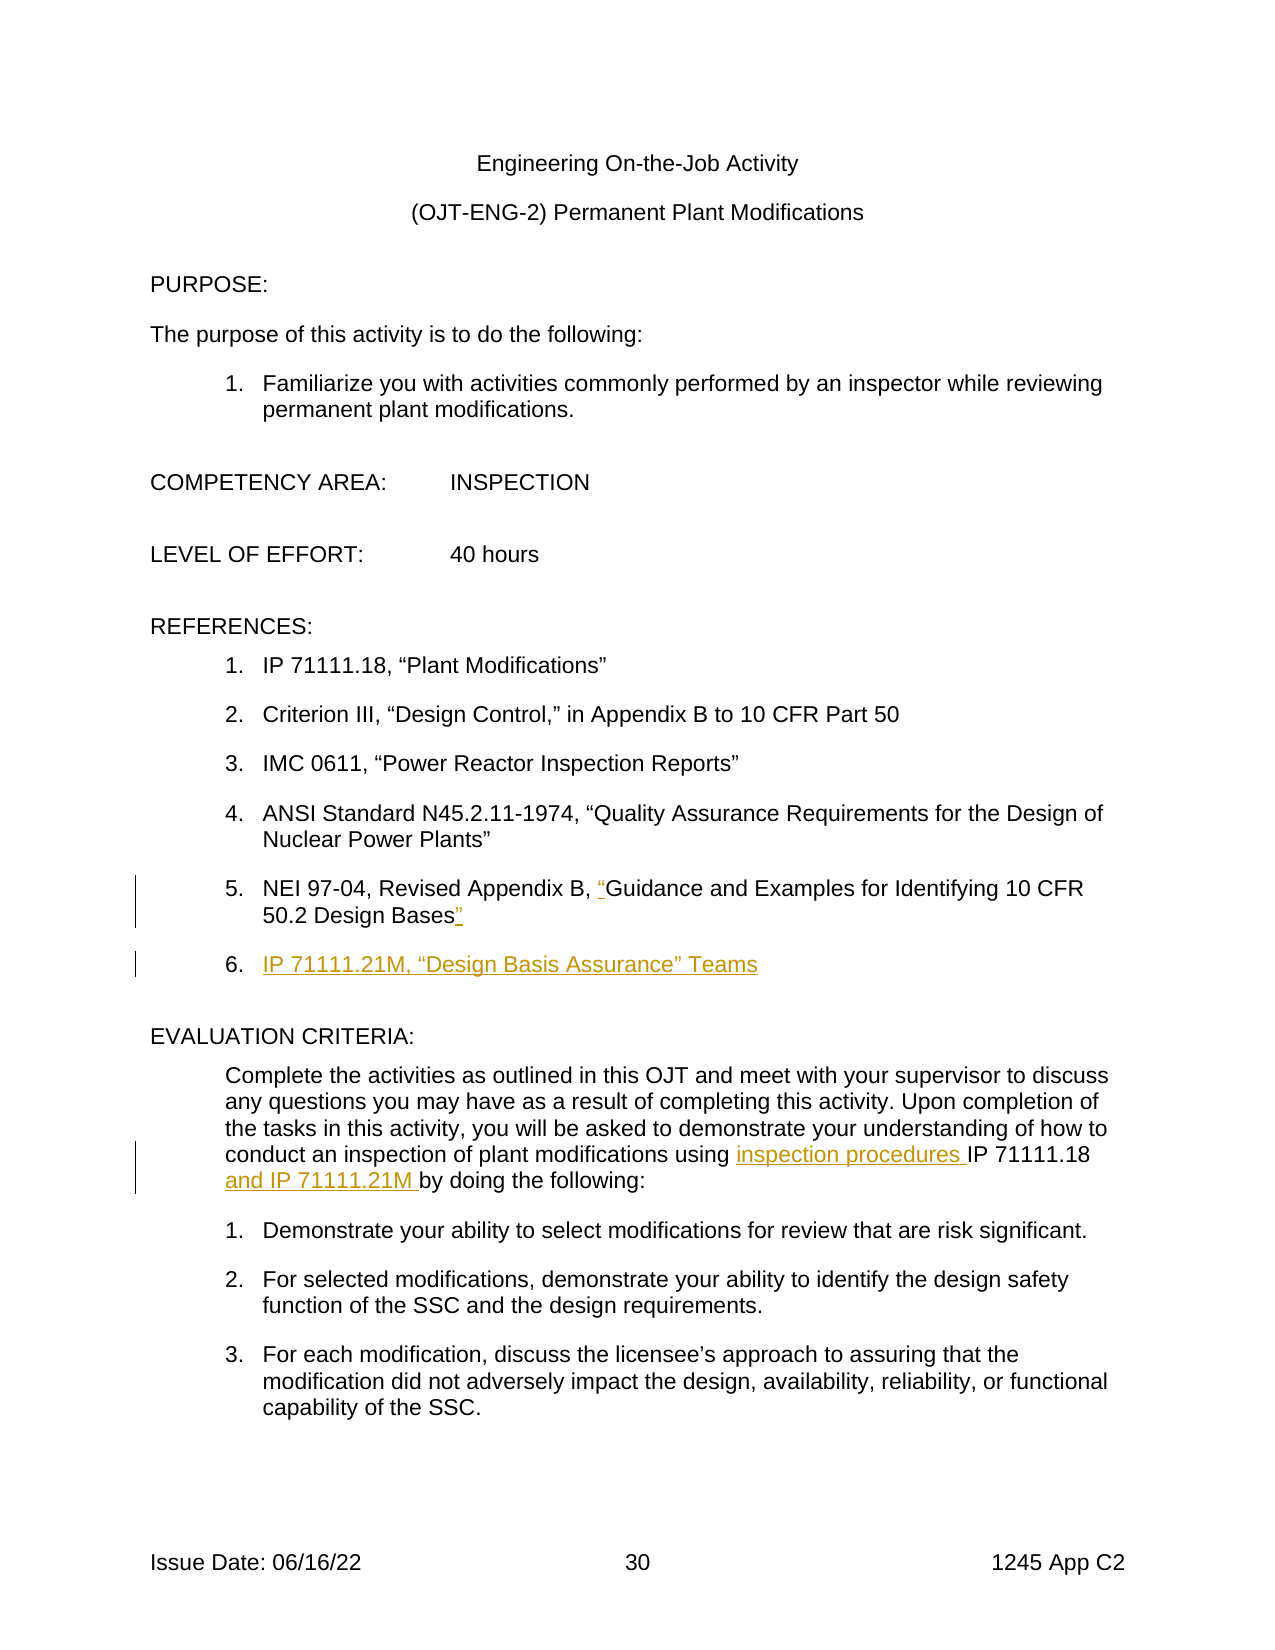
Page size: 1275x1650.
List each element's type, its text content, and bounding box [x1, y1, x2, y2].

text Complete the activities as outlined in this OJT and meet with your supervisor to discuss any questions you may have as a result of completing this activity. Upon completion of the tasks in this activity, you will be asked to demonstrate your understanding of how to conduct an inspection of plant modifications using IP 71111.18 by doing the following: [225, 1062, 1125, 1194]
text The purpose of this activity is to do the following: [150, 321, 1125, 347]
list Familiarize you with activities commonly performed by an inspector while reviewing permanent plant modifications. [225, 370, 1125, 423]
list IP 71111.18, “Plant Modifications” [225, 652, 1125, 678]
list Demonstrate your ability to select modifications for review that are risk significant. [225, 1217, 1125, 1243]
text PURPOSE: [150, 271, 1125, 298]
list For selected modifications, demonstrate your ability to identify the design safety function of the SSC and the design requirements. [225, 1266, 1125, 1318]
list IMC 0611, “Power Reactor Inspection Reports” [225, 750, 1125, 777]
list NEI 97-04, Revised Appendix B, Guidance and Examples for Identifying 10 CFR 50.2 Design Bases [225, 875, 1125, 928]
text Engineering On-the-Job Activity [150, 150, 1125, 176]
text LEVEL OF EFFORT: 40 hours [150, 541, 1125, 567]
text (OJT-ENG-2) Permanent Plant Modifications [150, 199, 1125, 226]
list For each modification, discuss the licensee’s approach to assuring that the modification did not adversely impact the design, availability, reliability, or functional capability of the SSC. [225, 1341, 1125, 1421]
list ANSI Standard N45.2.11-1974, “Quality Assurance Requirements for the Design of Nuclear Power Plants” [225, 799, 1125, 852]
text EVALUATION CRITERIA: [150, 1023, 1125, 1049]
text COMPETENCY AREA: INSPECTION [150, 468, 1125, 495]
list Criterion III, “Design Control,” in Appendix B to 10 CFR Part 50 [225, 701, 1125, 727]
text REFERENCES: [150, 613, 1125, 639]
